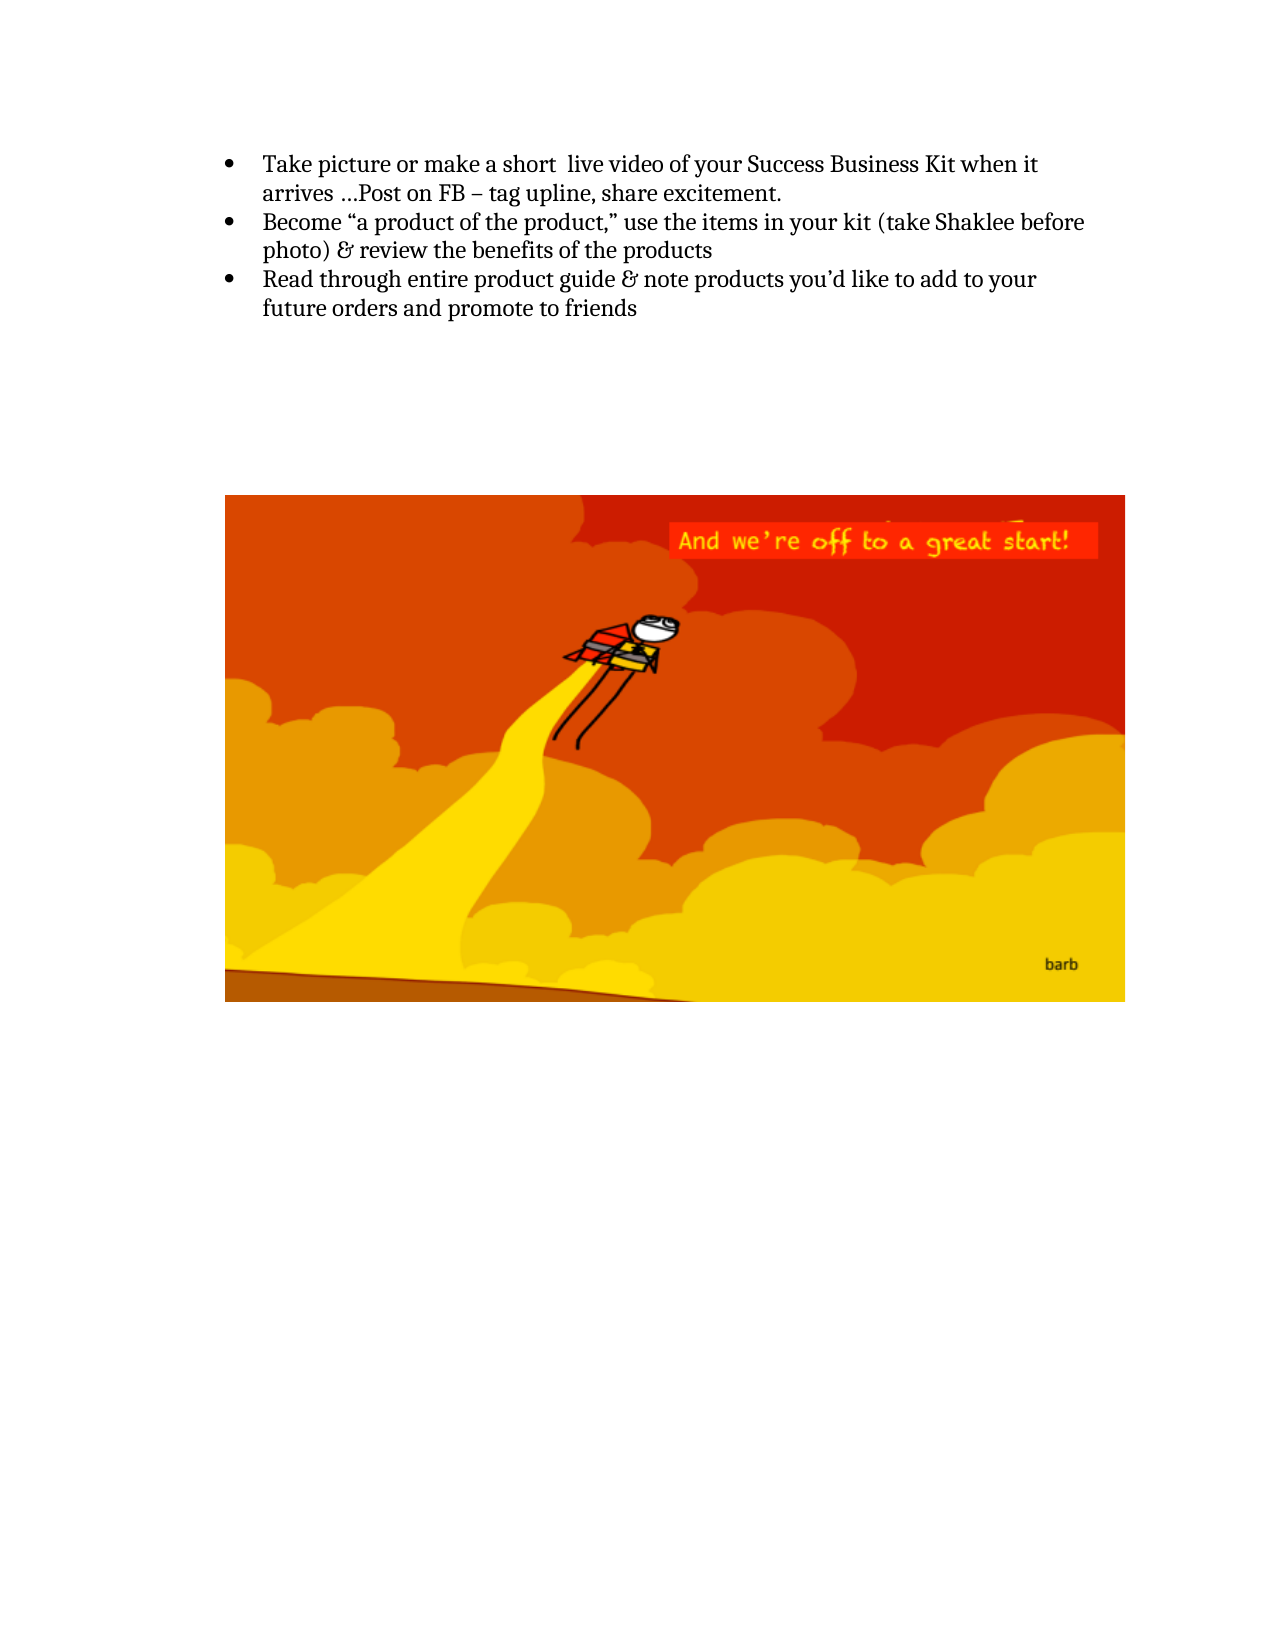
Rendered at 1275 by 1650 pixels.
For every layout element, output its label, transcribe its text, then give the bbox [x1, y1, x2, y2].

list Read through entire product guide & note products you’d like to add to your future orders and promote to friends [225, 265, 1087, 322]
list Become “a product of the product,” use the items in your kit (take Shaklee before photo) & review the benefits of the products [225, 207, 1087, 265]
list Take picture or make a short live video of your Success Business Kit when it arrives …Post on FB – tag upline, share excitement. [225, 150, 1087, 207]
